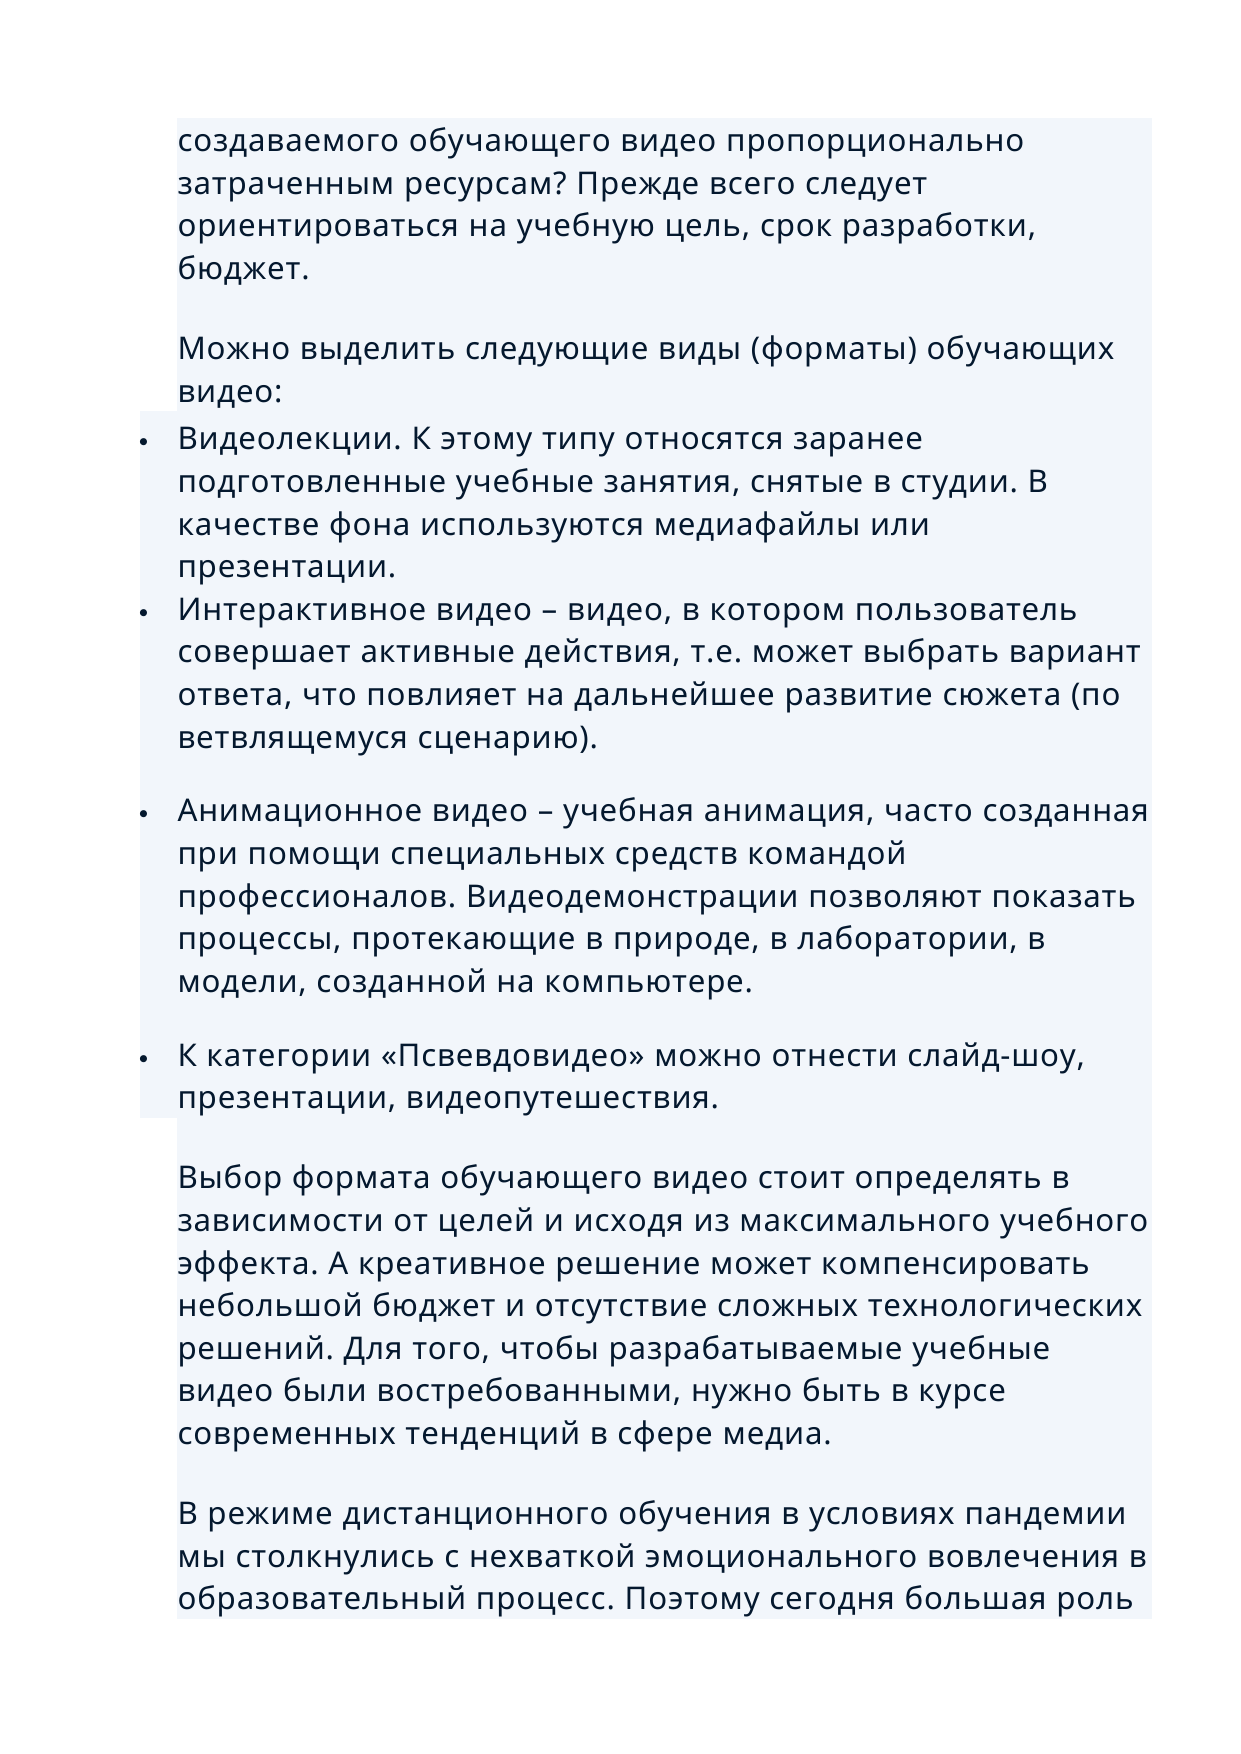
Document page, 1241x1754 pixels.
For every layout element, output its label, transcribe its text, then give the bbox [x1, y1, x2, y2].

text Выбор формата обучающего видео стоит определять в зависимости от целей и исходя из максимального учебного эффекта. А креативное решение может компенсировать небольшой бюджет и отсутствие сложных технологических решений. Для того, чтобы разрабатываемые учебные видео были востребованными, нужно быть в курсе современных тенденций в сфере медиа. [177, 1155, 1152, 1454]
list Интерактивное видео – видео, в котором пользователь совершает активные действия, т.е. может выбрать вариант ответа, что повлияет на дальнейшее развитие сюжета (по ветвлящемуся сценарию). [140, 587, 1152, 757]
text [177, 1491, 1152, 1619]
text Можно выделить следующие виды (форматы) обучающих видео: [177, 326, 1152, 411]
list Анимационное видео – учебная анимация, часто созданная при помощи специальных средств командой профессионалов. Видеодемонстрации позволяют показать процессы, протекающие в природе, в лаборатории, в модели, созданной на компьютере. [140, 788, 1152, 1001]
list К категории «Псвевдовидео» можно отнести слайд-шоу, презентации, видеопутешествия. [140, 1033, 1152, 1118]
list Видеолекции. К этому типу относятся заранее подготовленные учебные занятия, снятые в студии. В качестве фона используются медиафайлы или презентации. [140, 416, 1152, 587]
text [177, 118, 1152, 288]
